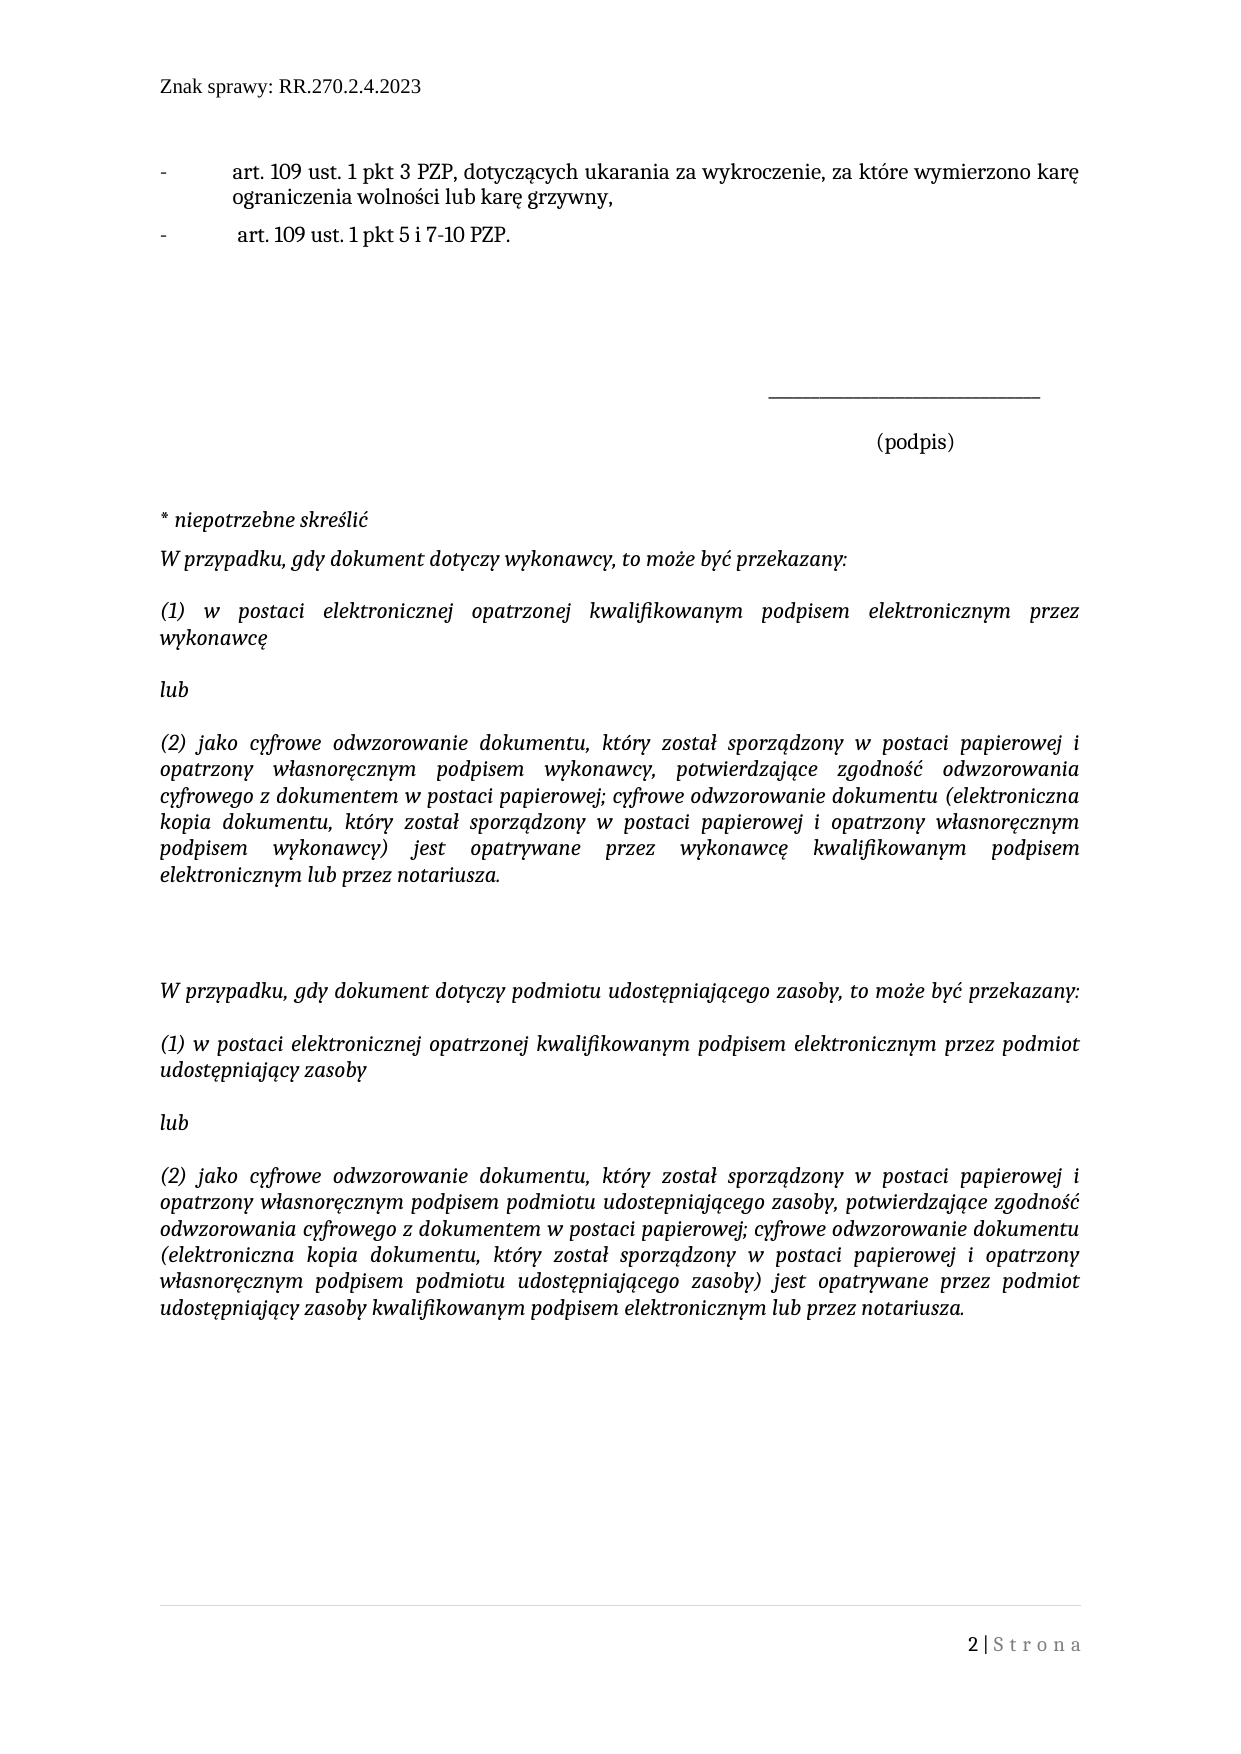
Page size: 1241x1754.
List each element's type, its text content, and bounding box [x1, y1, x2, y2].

text - art. 109 ust. 1 pkt 5 i 7-10 PZP. [159, 222, 1081, 247]
text - art. 109 ust. 1 pkt 3 PZP, dotyczących ukarania za wykroczenie, za które wymierzono karę ograniczenia wolności lub karę grzywny, [159, 159, 1081, 209]
text ________________________________ (podpis) [750, 376, 1081, 455]
text W przypadku, gdy dokument dotyczy podmiotu udostępniającego zasoby, to może być przekazany: (1) w postaci elektronicznej opatrzonej kwalifikowanym podpisem elektronicznym przez podmiot udostępniający zasoby lub (2) jako cyfrowe odwzorowanie dokumentu, który został sporządzony w postaci papierowej i opatrzony własnoręcznym podpisem podmiotu udostepniającego zasoby, potwierdzające zgodność odwzorowania cyfrowego z dokumentem w postaci papierowej; cyfrowe odwzorowanie dokumentu (elektroniczna kopia dokumentu, który został sporządzony w postaci papierowej i opatrzony własnoręcznym podpisem podmiotu udostępniającego zasoby) jest opatrywane przez podmiot udostępniający zasoby kwalifikowanym podpisem elektronicznym lub przez notariusza. [159, 978, 1081, 1321]
text W przypadku, gdy dokument dotyczy wykonawcy, to może być przekazany: (1) w postaci elektronicznej opatrzonej kwalifikowanym podpisem elektronicznym przez wykonawcę lub (2) jako cyfrowe odwzorowanie dokumentu, który został sporządzony w postaci papierowej i opatrzony własnoręcznym podpisem wykonawcy, potwierdzające zgodność odwzorowania cyfrowego z dokumentem w postaci papierowej; cyfrowe odwzorowanie dokumentu (elektroniczna kopia dokumentu, który został sporządzony w postaci papierowej i opatrzony własnoręcznym podpisem wykonawcy) jest opatrywane przez wykonawcę kwalifikowanym podpisem elektronicznym lub przez notariusza. [159, 545, 1081, 888]
text * niepotrzebne skreślić [159, 506, 1081, 533]
